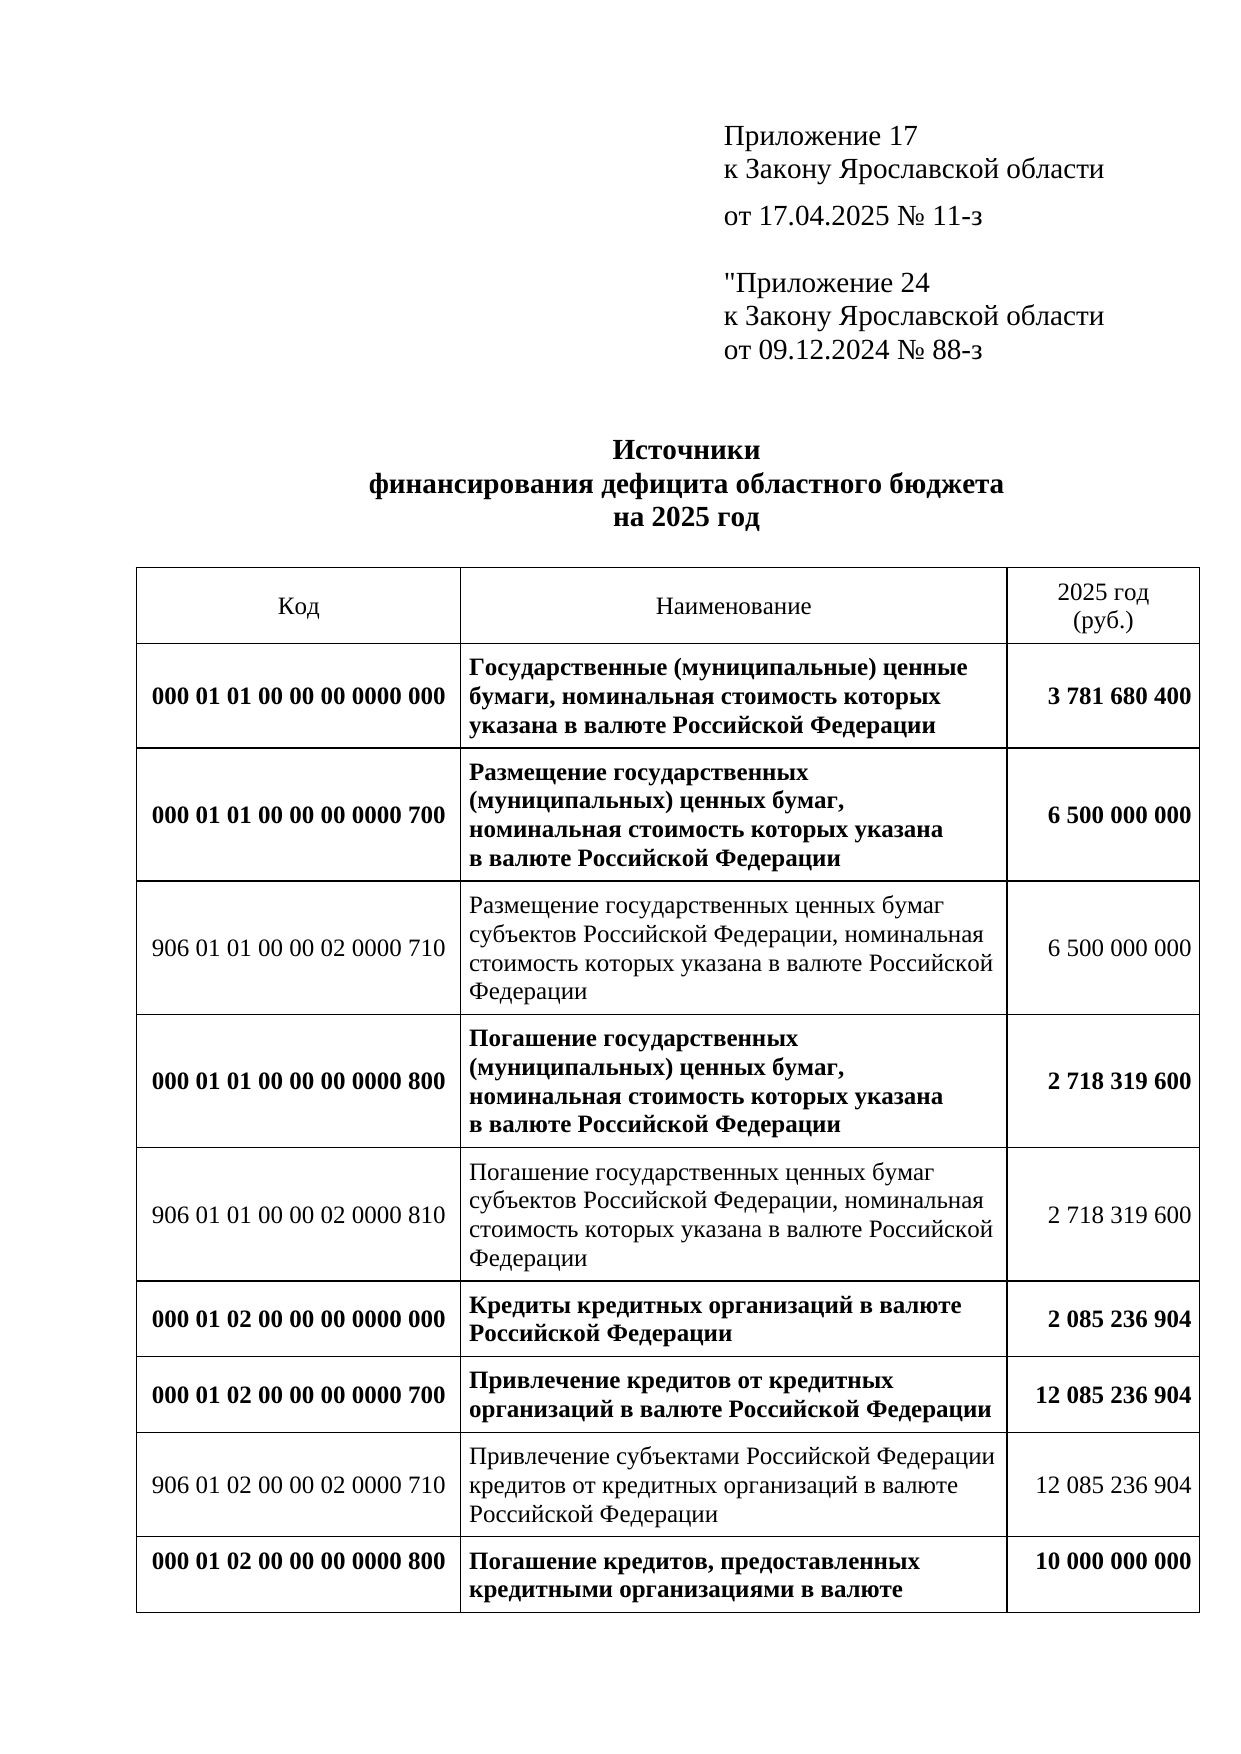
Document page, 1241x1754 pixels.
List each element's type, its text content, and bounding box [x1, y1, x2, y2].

table_cell 2 085 236 904 [1008, 1282, 1199, 1356]
text от 17.04.2025 № 11-з [724, 198, 1181, 231]
table_cell Размещение государственных (муниципальных) ценных бумаг, номинальная стоимость которых указана в валюте Российской Федерации [461, 749, 1006, 880]
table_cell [461, 1537, 1006, 1612]
table_cell 906 01 01 00 00 02 0000 810 [137, 1148, 460, 1280]
text Источники [148, 432, 1181, 466]
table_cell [137, 1537, 460, 1612]
table_cell 000 01 01 00 00 00 0000 000 [137, 644, 460, 747]
table_cell Погашение государственных ценных бумаг субъектов Российской Федерации, номинальная стоимость которых указана в валюте Российской Федерации [461, 1148, 1006, 1280]
table_cell Государственные (муниципальные) ценные бумаги, номинальная стоимость которых указана в валюте Российской Федерации [461, 644, 1006, 747]
text "Приложение 24 [724, 265, 1181, 298]
table_cell Кредиты кредитных организаций в валюте Российской Федерации [461, 1282, 1006, 1356]
table_cell Погашение государственных (муниципальных) ценных бумаг, номинальная стоимость которых указана в валюте Российской Федерации [461, 1015, 1006, 1147]
table_header [137, 568, 460, 642]
table_cell 10 000 000 000 [1008, 1537, 1199, 1612]
table_header [1008, 568, 1199, 642]
text финансирования дефицита областного бюджета [148, 466, 1181, 499]
table_cell 12 085 236 904 [1008, 1433, 1199, 1536]
text на 2025 год [148, 499, 1181, 533]
table_cell 6 500 000 000 [1008, 749, 1199, 880]
table_cell 906 01 01 00 00 02 0000 710 [137, 882, 460, 1013]
table_cell 2 718 319 600 [1008, 1148, 1199, 1280]
text к Закону Ярославской области [723, 298, 1181, 332]
table_cell 000 01 02 00 00 00 0000 000 [137, 1282, 460, 1356]
table_header [461, 568, 1006, 642]
text Приложение 17 [724, 118, 1181, 152]
table_cell 906 01 02 00 00 02 0000 710 [137, 1433, 460, 1536]
table_cell 2 718 319 600 [1008, 1015, 1199, 1147]
table_cell 3 781 680 400 [1008, 644, 1199, 747]
table_cell Размещение государственных ценных бумаг субъектов Российской Федерации, номинальная стоимость которых указана в валюте Российской Федерации [461, 882, 1006, 1013]
table_cell 6 500 000 000 [1008, 882, 1199, 1013]
table_cell 000 01 01 00 00 00 0000 700 [137, 749, 460, 880]
table_cell 12 085 236 904 [1008, 1357, 1199, 1431]
table_cell Привлечение кредитов от кредитных организаций в валюте Российской Федерации [461, 1357, 1006, 1431]
text к Закону Ярославской области [724, 152, 1181, 185]
table_cell 000 01 01 00 00 00 0000 800 [137, 1015, 460, 1147]
text от 09.12.2024 № 88-з [724, 332, 1181, 365]
table_cell 000 01 02 00 00 00 0000 700 [137, 1357, 460, 1431]
table_cell Привлечение субъектами Российской Федерации кредитов от кредитных организаций в валюте Российской Федерации [461, 1433, 1006, 1536]
